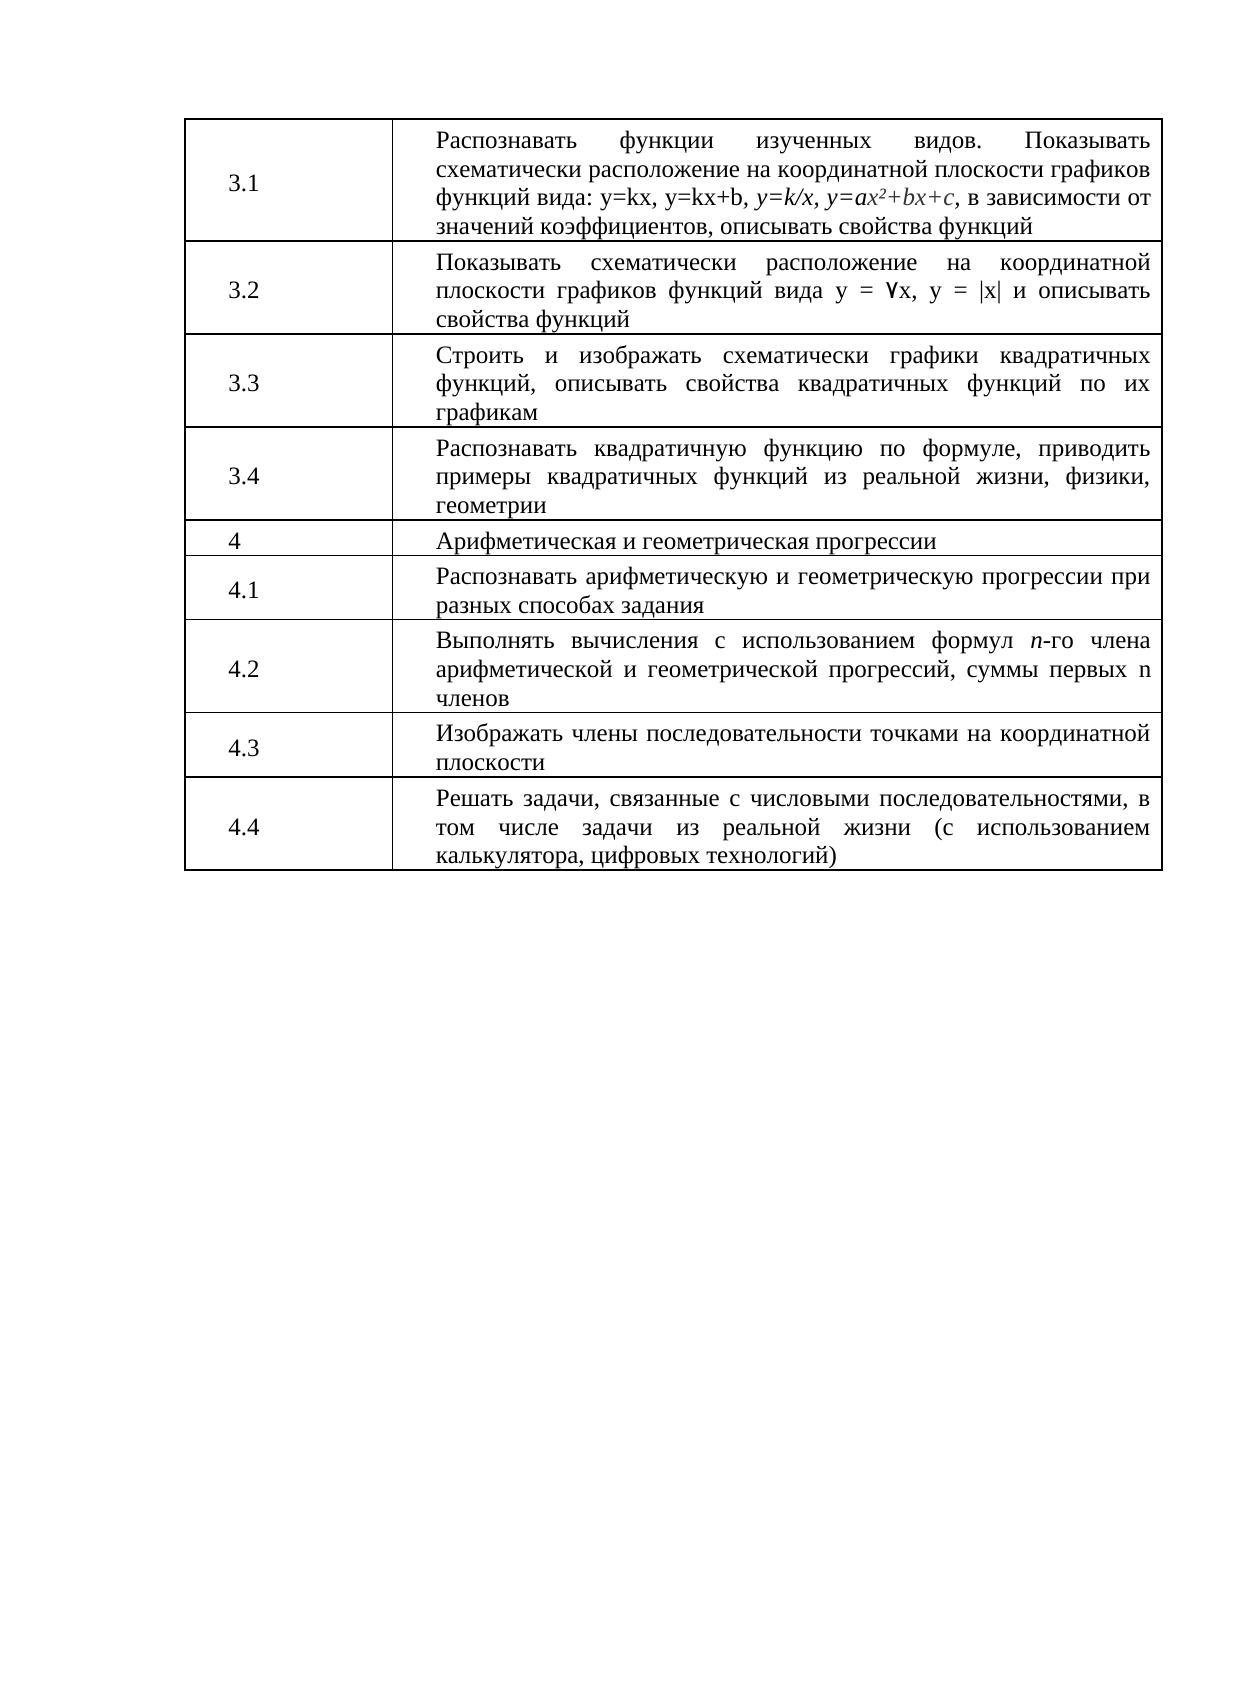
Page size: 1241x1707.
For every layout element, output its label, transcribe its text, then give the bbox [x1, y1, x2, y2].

table_cell Изображать члены последовательности точками на координатной плоскости [393, 713, 1161, 776]
table_cell 4.4 [186, 778, 392, 869]
table_cell 4.2 [186, 620, 392, 712]
table_cell Распознавать функции изученных видов. Показывать схематически расположение на координатной плоскости графиков функций вида: y=kx, y=kx+b, y=k/x, y=ax²+bx+c, в зависимости от значений коэффициентов, описывать свойства функций [393, 120, 1161, 240]
table_cell Выполнять вычисления с использованием формул n-го члена арифметической и геометрической прогрессий, суммы первых n членов [393, 620, 1161, 712]
table_cell 4.1 [186, 556, 392, 619]
table_cell 3.2 [186, 242, 392, 333]
table_cell 3.3 [186, 335, 392, 426]
table_cell 3.4 [186, 428, 392, 519]
table_cell Распознавать квадратичную функцию по формуле, приводить примеры квадратичных функций из реальной жизни, физики, геометрии [393, 428, 1161, 519]
table_cell Строить и изображать схематически графики квадратичных функций, описывать свойства квадратичных функций по их графикам [393, 335, 1161, 426]
table_cell 3.1 [186, 120, 392, 240]
table_cell 4.3 [186, 713, 392, 776]
table_cell Решать задачи, связанные с числовыми последовательностями, в том числе задачи из реальной жизни (с использованием калькулятора, цифровых технологий) [393, 778, 1161, 869]
table_cell 4 [186, 521, 392, 554]
table_cell Арифметическая и геометрическая прогрессии [393, 521, 1161, 554]
table_cell Показывать схематически расположение на координатной плоскости графиков функций вида y = ٧x, y = |х| и описывать свойства функций [393, 242, 1161, 333]
table_cell Распознавать арифметическую и геометрическую прогрессии при разных способах задания [393, 556, 1161, 619]
